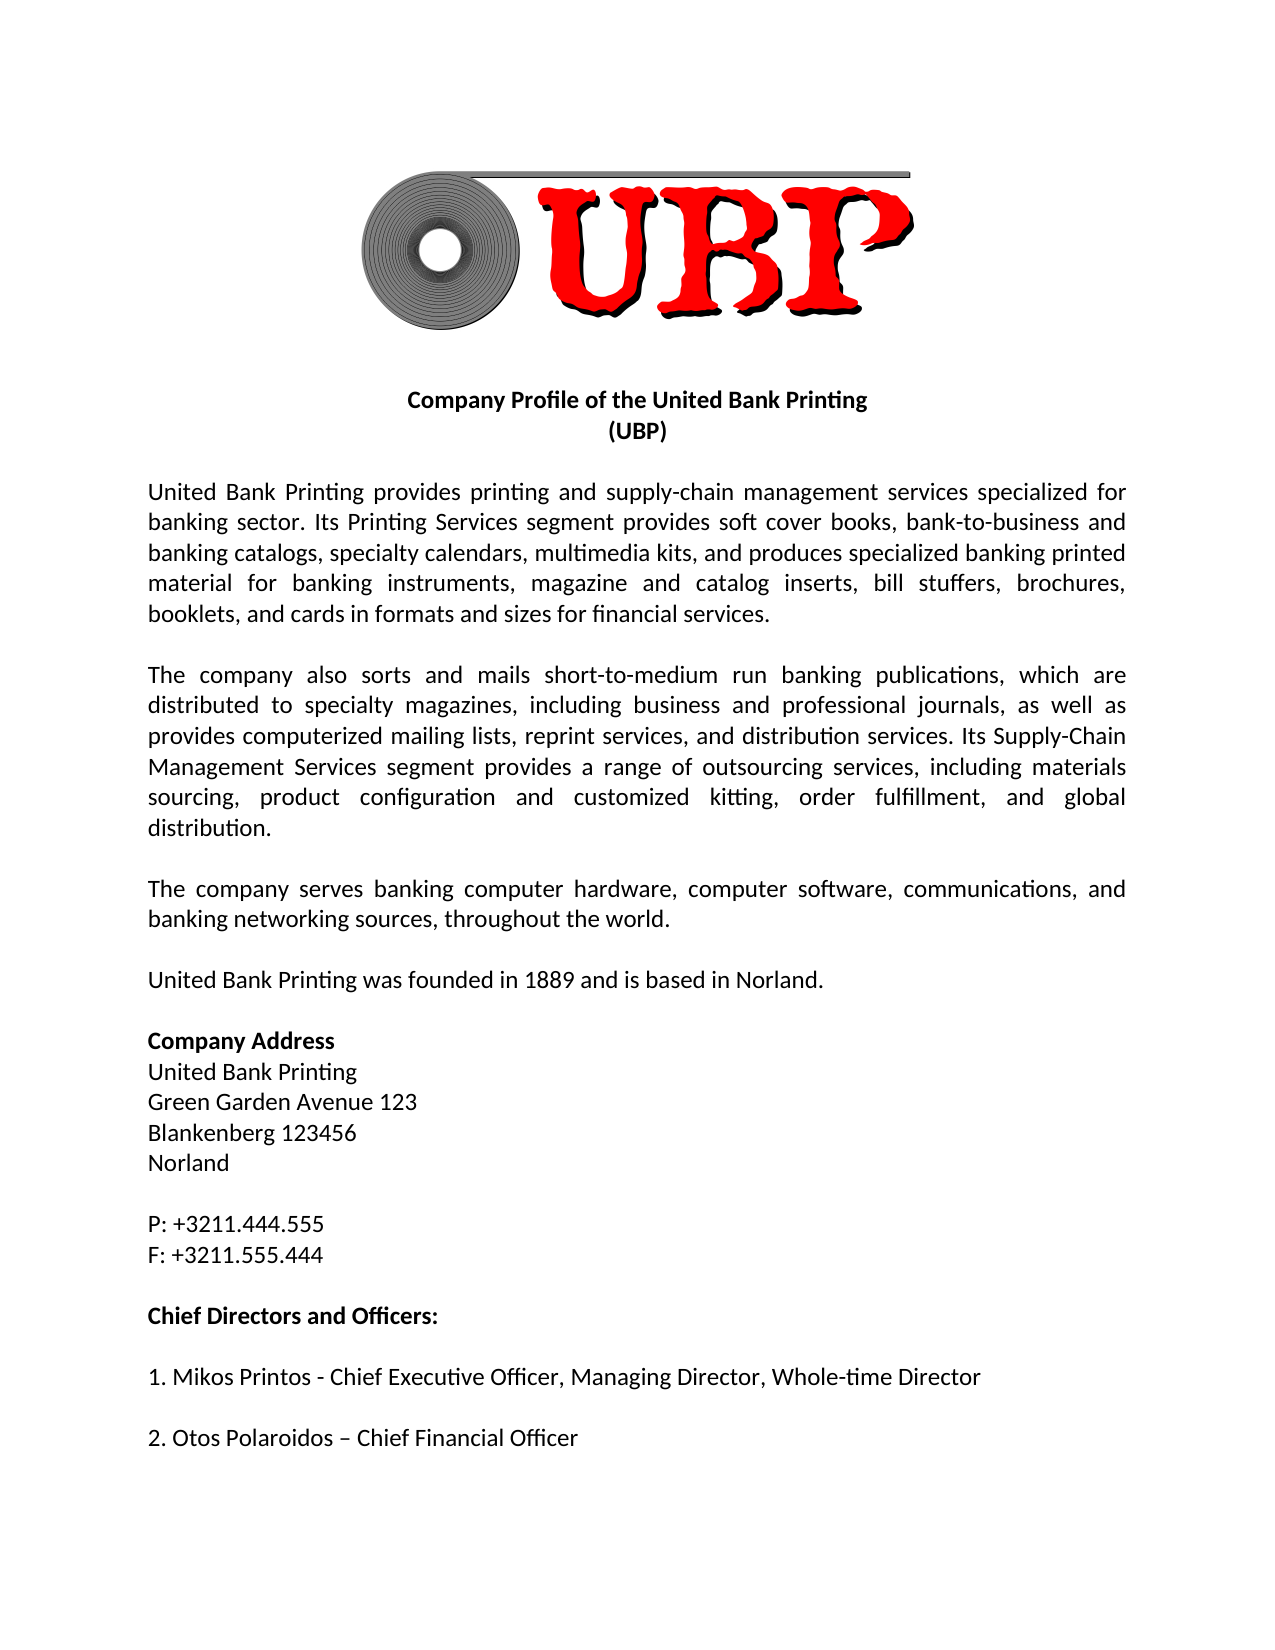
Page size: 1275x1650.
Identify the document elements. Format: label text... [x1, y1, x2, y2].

text United Bank Printing provides printing and supply-chain management services specialized for banking sector. Its Printing Services segment provides soft cover books, bank-to-business and banking catalogs, specialty calendars, multimedia kits, and produces specialized banking printed material for banking instruments, magazine and catalog inserts, bill stuffers, brochures, booklets, and cards in formats and sizes for financial services. [148, 476, 1127, 628]
text United Bank Printing was founded in 1889 and is based in Norland. [148, 964, 1127, 995]
text Green Garden Avenue 123 [148, 1086, 1127, 1117]
picture [337, 147, 938, 354]
text The company also sorts and mails short-to-medium run banking publications, which are distributed to specialty magazines, including business and professional journals, as well as provides computerized mailing lists, reprint services, and distribution services. Its Supply-Chain Management Services segment provides a range of outsourcing services, including materials sourcing, product configuration and customized kitting, order fulfillment, and global distribution. [148, 659, 1127, 842]
text Norland [148, 1147, 1127, 1178]
text 2. Otos Polaroidos – Chief Financial Officer [148, 1422, 1127, 1453]
text 1. Mikos Printos - Chief Executive Officer, Managing Director, Whole-time Director [148, 1361, 1127, 1392]
text The company serves banking computer hardware, computer software, communications, and banking networking sources, throughout the world. [148, 873, 1127, 934]
text United Bank Printing [148, 1056, 1127, 1086]
text Blankenberg 123456 [148, 1117, 1127, 1147]
text (UBP) [148, 415, 1127, 445]
text P: +3211.444.555 F: +3211.555.444 [148, 1178, 1127, 1269]
text Company Address [148, 1025, 1127, 1056]
text Company Profile of the United Bank Printing [148, 384, 1127, 415]
text Chief Directors and Officers: [148, 1300, 1127, 1331]
